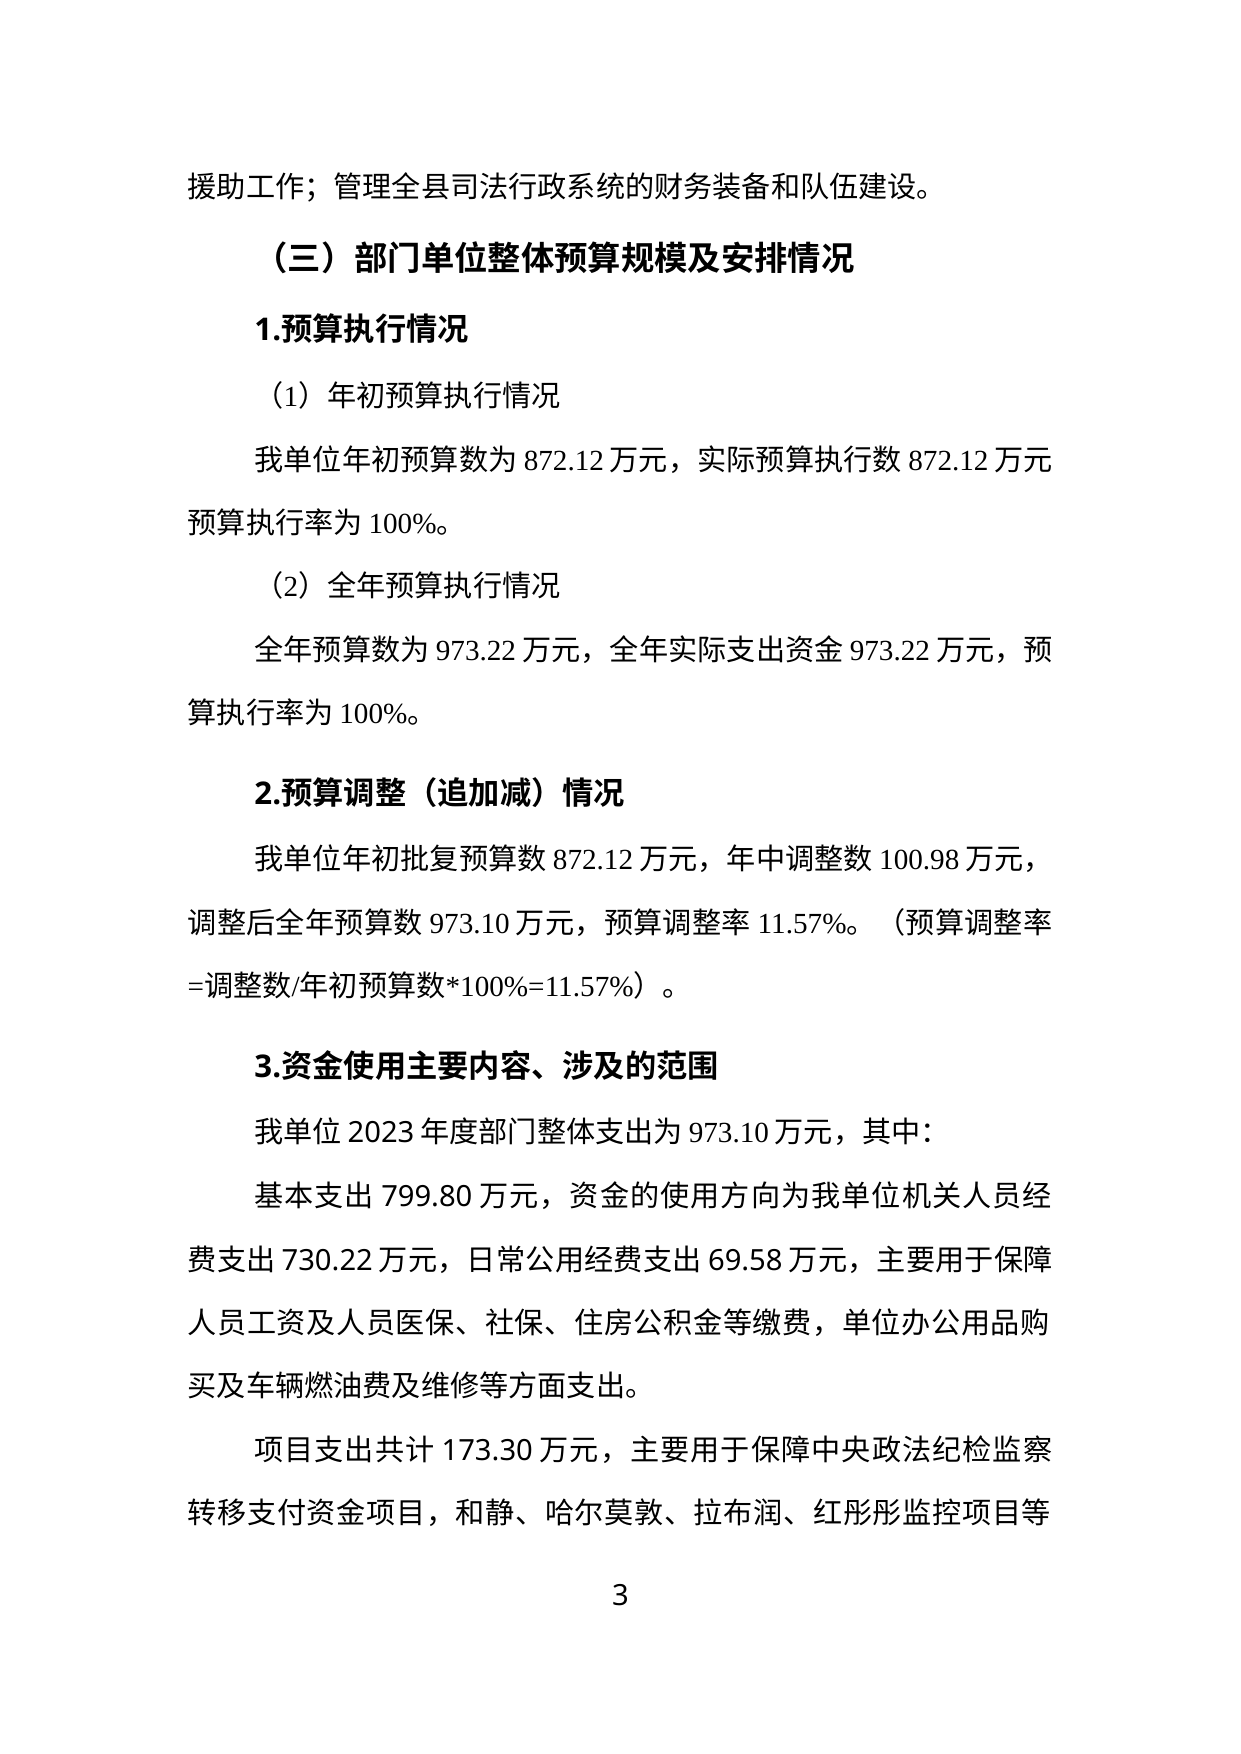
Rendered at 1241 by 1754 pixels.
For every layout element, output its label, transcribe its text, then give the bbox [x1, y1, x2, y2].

text （2）全年预算执行情况 [187, 563, 1053, 605]
text 全年预算数为973.22万元，全年实际支出资金973.22万元，预算执行率为100%。 [187, 626, 1053, 732]
subtitle 2.预算调整（追加减）情况 [187, 768, 1053, 813]
text 我单位年初批复预算数872.12万元，年中调整数100.98万元，调整后全年预算数973.10万元，预算调整率11.57%。（预算调整率=调整数/年初预算数*100%=11.57%）。 [187, 836, 1053, 1005]
text 基本支出799.80万元，资金的使用方向为我单位机关人员经费支出730.22万元，日常公用经费支出69.58万元，主要用于保障人员工资及人员医保、社保、住房公积金等缴费，单位办公用品购买及车辆燃油费及维修等方面支出。 [187, 1172, 1053, 1405]
text 我单位年初预算数为872.12万元，实际预算执行数872.12万元，预算执行率为100%。 [187, 436, 1053, 542]
text （1）年初预算执行情况 [187, 373, 1053, 415]
subtitle （三）部门单位整体预算规模及安排情况 [187, 232, 1053, 280]
text 我单位2023年度部门整体支出为973.10万元，其中： [187, 1109, 1053, 1151]
text 1.预算执行情况 [187, 304, 1053, 350]
subtitle 3.资金使用主要内容、涉及的范围 [187, 1041, 1053, 1086]
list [187, 163, 1053, 206]
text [187, 1426, 1053, 1532]
